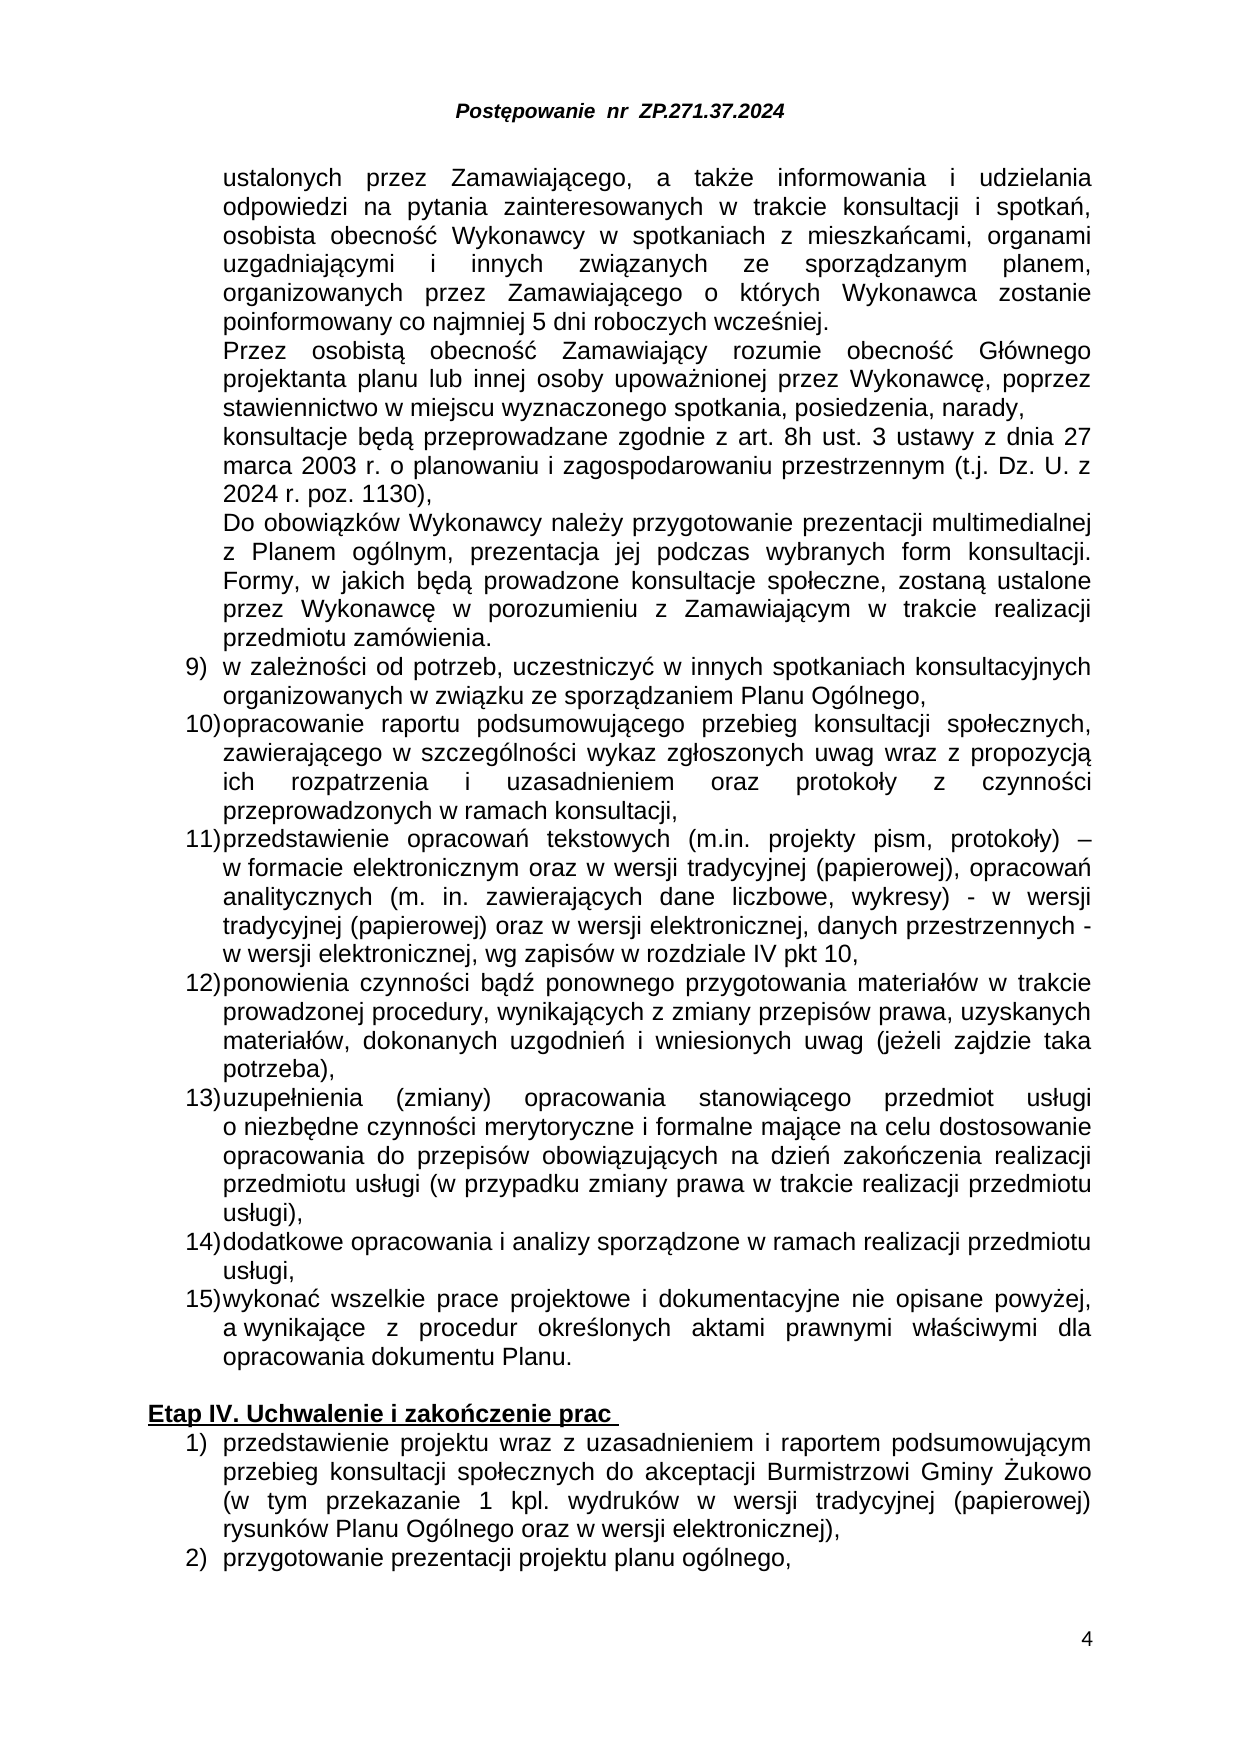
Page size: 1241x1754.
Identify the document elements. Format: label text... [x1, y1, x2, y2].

text konsultacje będą przeprowadzane zgodnie z art. 8h ust. 3 ustawy z dnia 27 marca 2003 r. o planowaniu i zagospodarowaniu przestrzennym (t.j. Dz. U. z 2024 r. poz. 1130), [223, 422, 1093, 508]
list w zależności od potrzeb, uczestniczyć w innych spotkaniach konsultacyjnych organizowanych w związku ze sporządzaniem Planu Ogólnego, [185, 652, 1093, 709]
list przedstawienie opracowań tekstowych (m.in. projekty pism, protokoły) – w formacie elektronicznym oraz w wersji tradycyjnej (papierowej), opracowań analitycznych (m. in. zawierających dane liczbowe, wykresy) - w wersji tradycyjnej (papierowej) oraz w wersji elektronicznej, danych przestrzennych - w wersji elektronicznej, wg zapisów w rozdziale IV pkt 10, [185, 824, 1093, 968]
text Etap IV. Uchwalenie i zakończenie prac [148, 1399, 1093, 1428]
list przygotowanie prezentacji projektu planu ogólnego, [185, 1543, 1093, 1572]
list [185, 163, 1093, 336]
text Do obowiązków Wykonawcy należy przygotowanie prezentacji multimedialnej z Planem ogólnym, prezentacja jej podczas wybranych form konsultacji. Formy, w jakich będą prowadzone konsultacje społeczne, zostaną ustalone przez Wykonawcę w porozumieniu z Zamawiającym w trakcie realizacji przedmiotu zamówienia. [223, 508, 1093, 652]
list opracowanie raportu podsumowującego przebieg konsultacji społecznych, zawierającego w szczególności wykaz zgłoszonych uwag wraz z propozycją ich rozpatrzenia i uzasadnieniem oraz protokoły z czynności przeprowadzonych w ramach konsultacji, [185, 709, 1093, 824]
text Przez osobistą obecność Zamawiający rozumie obecność Głównego projektanta planu lub innej osoby upoważnionej przez Wykonawcę, poprzez stawiennictwo w miejscu wyznaczonego spotkania, posiedzenia, narady, [223, 336, 1093, 422]
list przedstawienie projektu wraz z uzasadnieniem i raportem podsumowującym przebieg konsultacji społecznych do akceptacji Burmistrzowi Gminy Żukowo (w tym przekazanie 1 kpl. wydruków w wersji tradycyjnej (papierowej) rysunków Planu Ogólnego oraz w wersji elektronicznej), [185, 1428, 1093, 1543]
list ponowienia czynności bądź ponownego przygotowania materiałów w trakcie prowadzonej procedury, wynikających z zmiany przepisów prawa, uzyskanych materiałów, dokonanych uzgodnień i wniesionych uwag (jeżeli zajdzie taka potrzeba), [185, 968, 1093, 1083]
list dodatkowe opracowania i analizy sporządzone w ramach realizacji przedmiotu usługi, [185, 1227, 1093, 1284]
list uzupełnienia (zmiany) opracowania stanowiącego przedmiot usługi o niezbędne czynności merytoryczne i formalne mające na celu dostosowanie opracowania do przepisów obowiązujących na dzień zakończenia realizacji przedmiotu usługi (w przypadku zmiany prawa w trakcie realizacji przedmiotu usługi), [185, 1083, 1093, 1227]
list wykonać wszelkie prace projektowe i dokumentacyjne nie opisane powyżej, a wynikające z procedur określonych aktami prawnymi właściwymi dla opracowania dokumentu Planu. [185, 1284, 1093, 1371]
